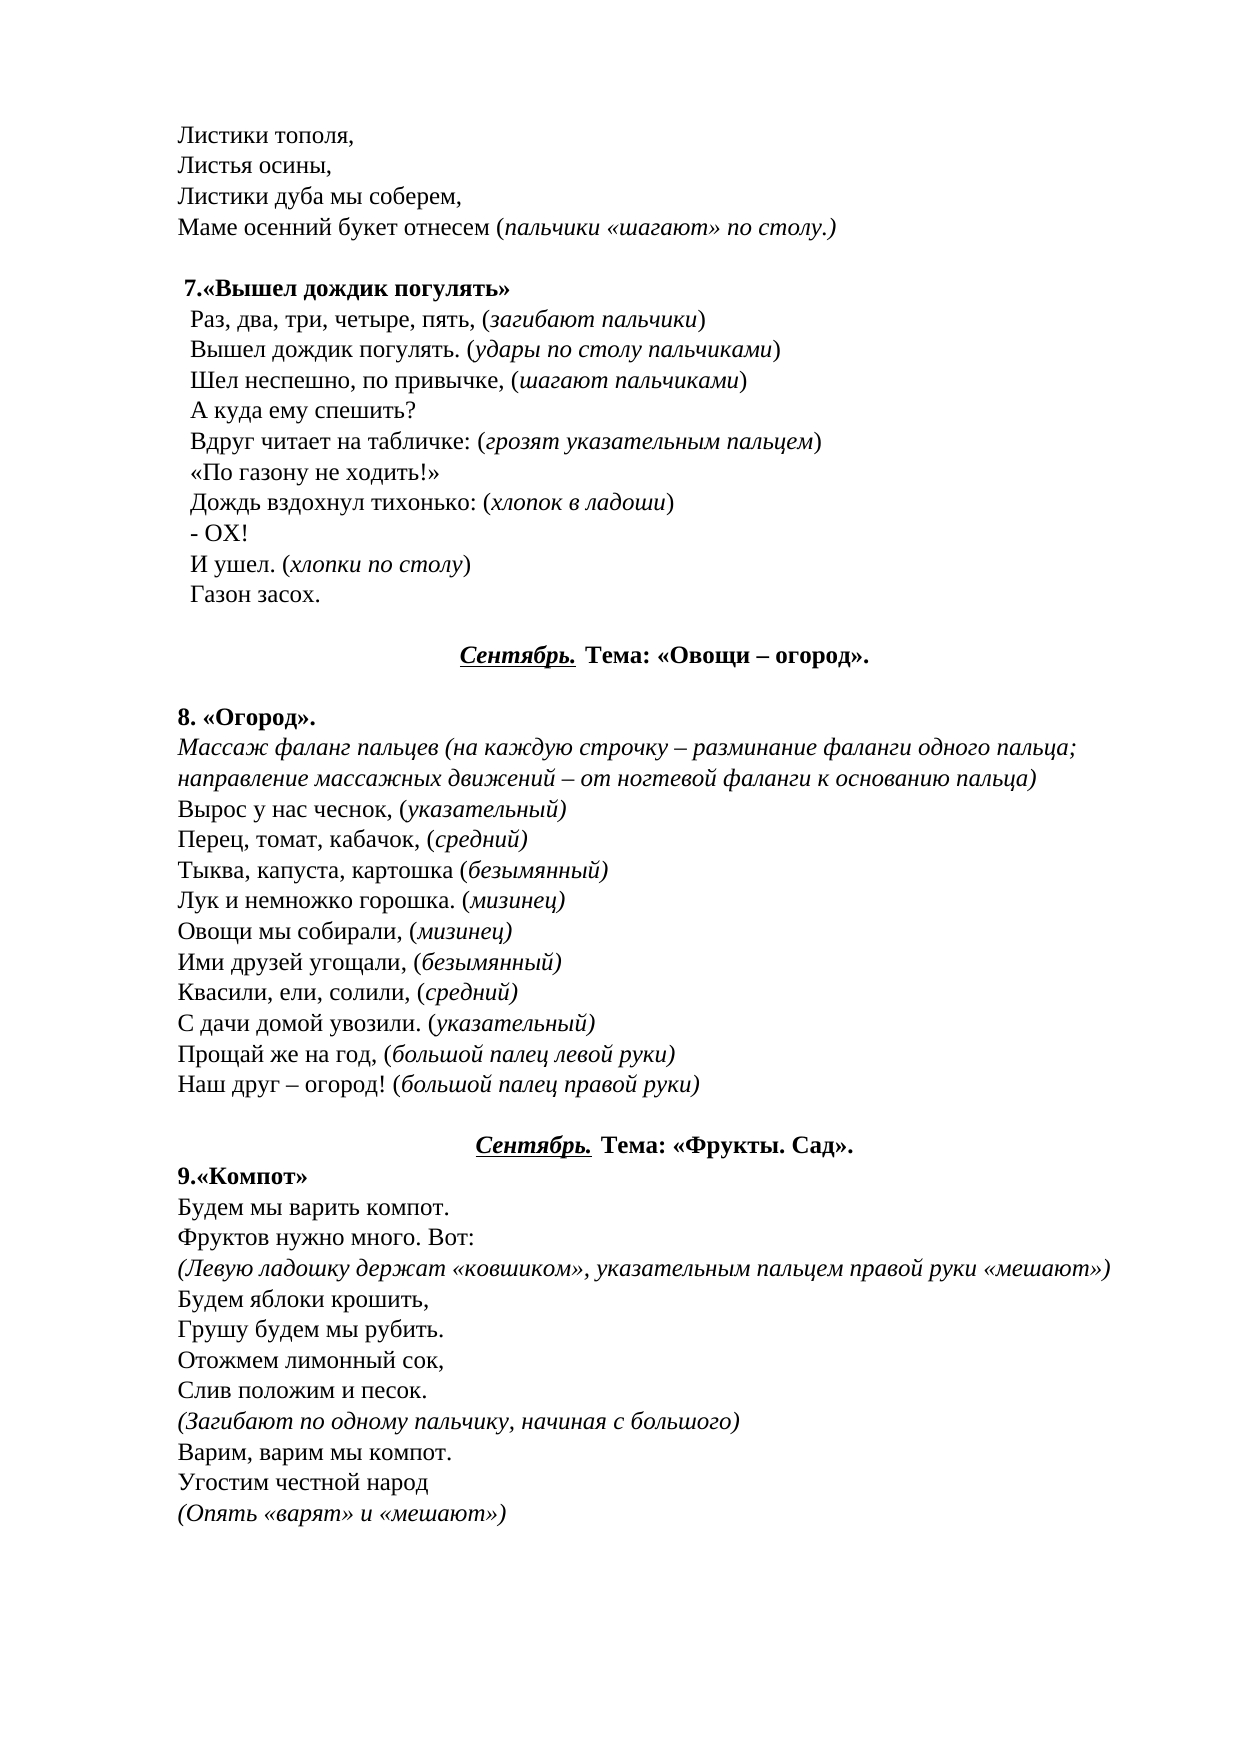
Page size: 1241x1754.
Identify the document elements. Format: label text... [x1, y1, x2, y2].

text «По газону не ходить!» [177, 455, 1152, 486]
text 9.«Компот» [177, 1159, 1152, 1190]
text Вдруг читает на табличке: (грозят указательным пальцем) [177, 424, 1152, 455]
text (Опять «варят» и «мешают») [177, 1496, 1152, 1527]
text Будем яблоки крошить, [177, 1282, 1152, 1312]
text Будем мы варить компот. [177, 1190, 1152, 1221]
text И ушел. (хлопки по столу) [177, 547, 1152, 577]
text А куда ему спешить? [177, 394, 1152, 424]
text (Загибают по одному пальчику, начиная с большого) [177, 1404, 1152, 1435]
text Фруктов нужно много. Вот: [177, 1221, 1152, 1251]
text Сентябрь. Тема: «Овощи – огород». [177, 639, 1152, 669]
text 8. «Огород». Массаж фаланг пальцев (на каждую строчку – разминание фаланги одного пальца; направление массажных движений – от ногтевой фаланги к основанию пальца) Вырос у нас чеснок, (указательный) Перец, томат, кабачок, (средний) Тыква, капуста, картошка (безымянный) Лук и немножко горошка. (мизинец) Овощи мы собирали, (мизинец) Ими друзей угощали, (безымянный) Квасили, ели, солили, (средний) С дачи домой увозили. (указательный) Прощай же на год, (большой палец левой руки) Наш друг – огород! (большой палец правой руки) [177, 700, 1152, 1129]
text Угостим честной народ [177, 1466, 1152, 1496]
text Газон засох. [177, 577, 1152, 608]
text Раз, два, три, четыре, пять, (загибают пальчики) [177, 302, 1152, 332]
text 7.«Вышел дождик погулять» [177, 271, 1152, 302]
text Слив положим и песок. [177, 1374, 1152, 1404]
text - ОХ! [177, 516, 1152, 547]
text Вышел дождик погулять. (удары по столу пальчиками) [177, 332, 1152, 363]
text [177, 118, 1152, 271]
text Шел неспешно, по привычке, (шагают пальчиками) [177, 363, 1152, 394]
text Варим, варим мы компот. [177, 1435, 1152, 1466]
text (Левую ладошку держат «ковшиком», указательным пальцем правой руки «мешают») [177, 1251, 1152, 1282]
text Дождь вздохнул тихонько: (хлопок в ладоши) [177, 486, 1152, 516]
text Отожмем лимонный сок, [177, 1343, 1152, 1374]
text Грушу будем мы рубить. [177, 1312, 1152, 1343]
text Сентябрь. Тема: «Фрукты. Сад». [177, 1129, 1152, 1159]
